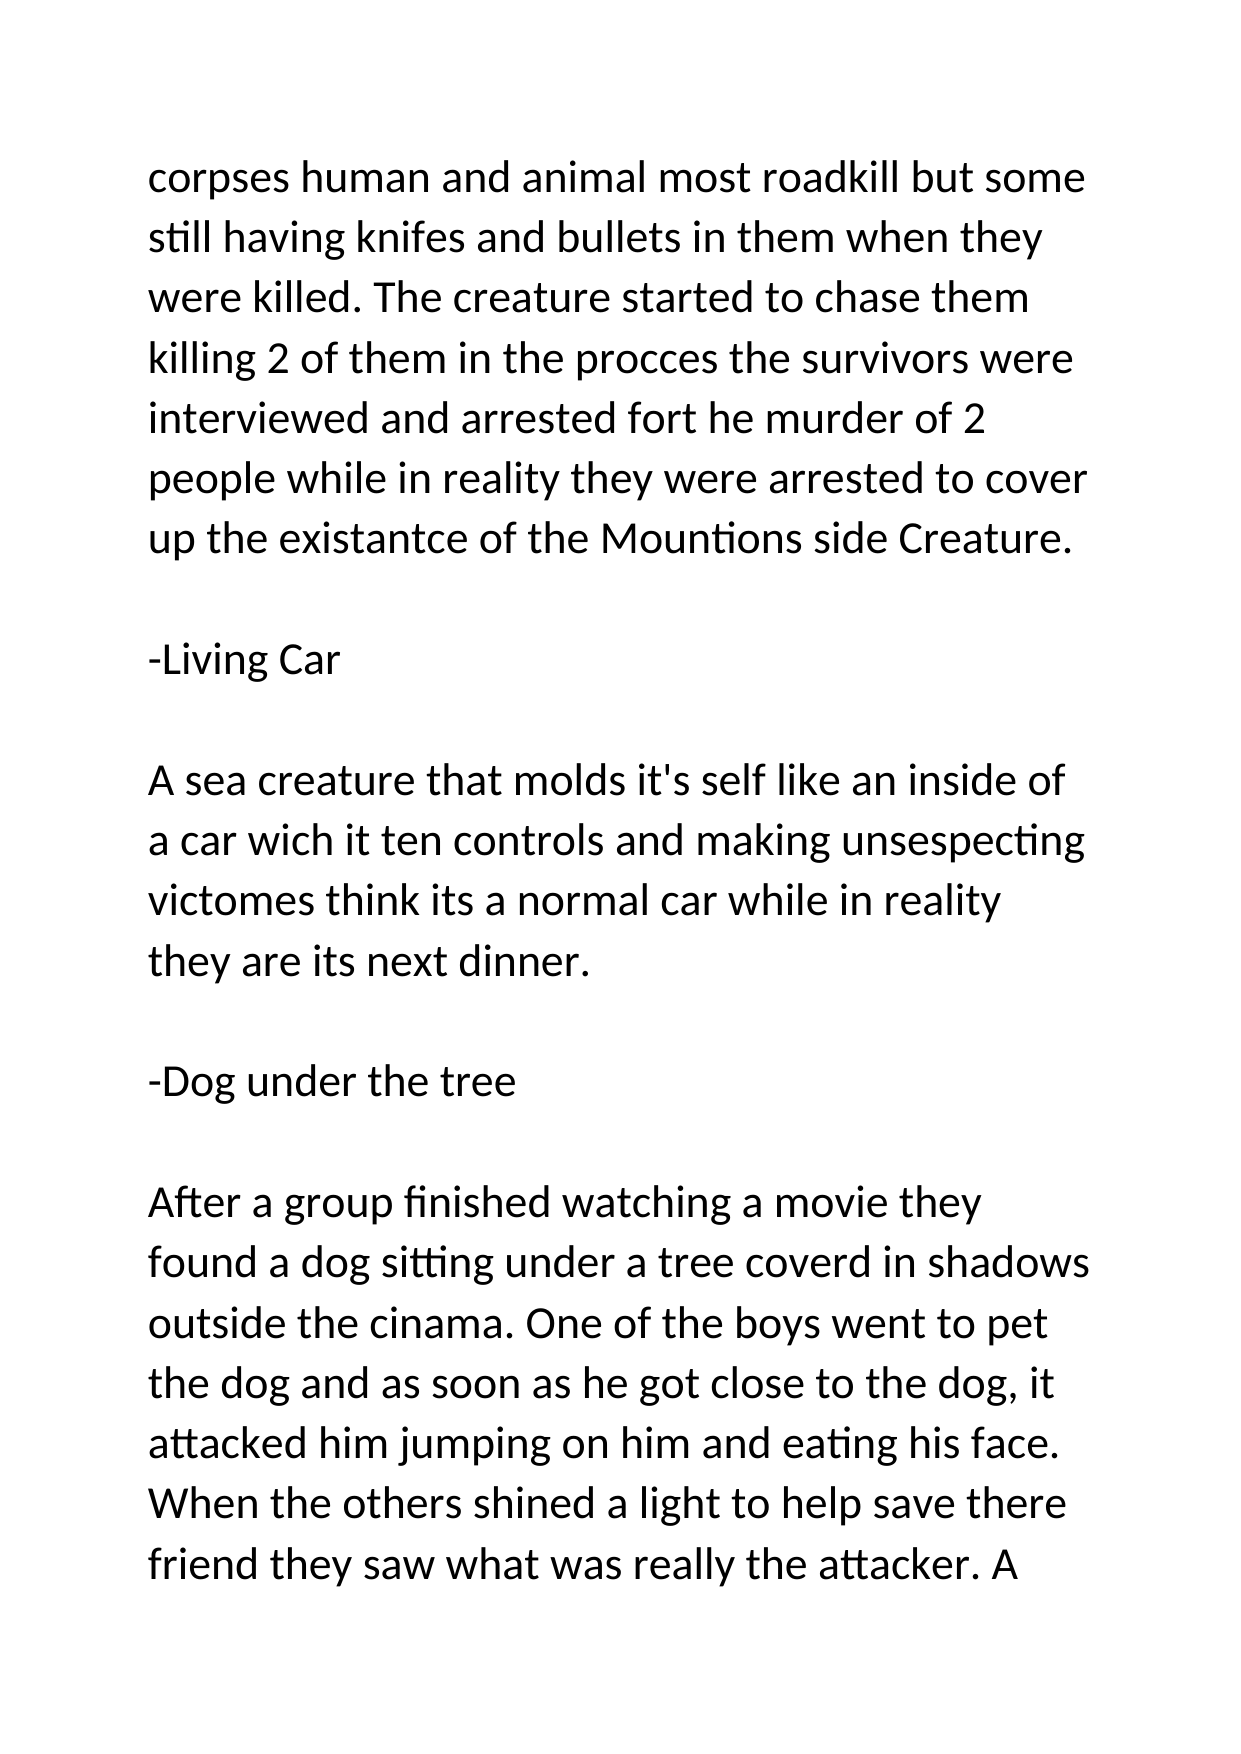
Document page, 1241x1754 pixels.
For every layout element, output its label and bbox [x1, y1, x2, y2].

text [123, 148, 1093, 1591]
